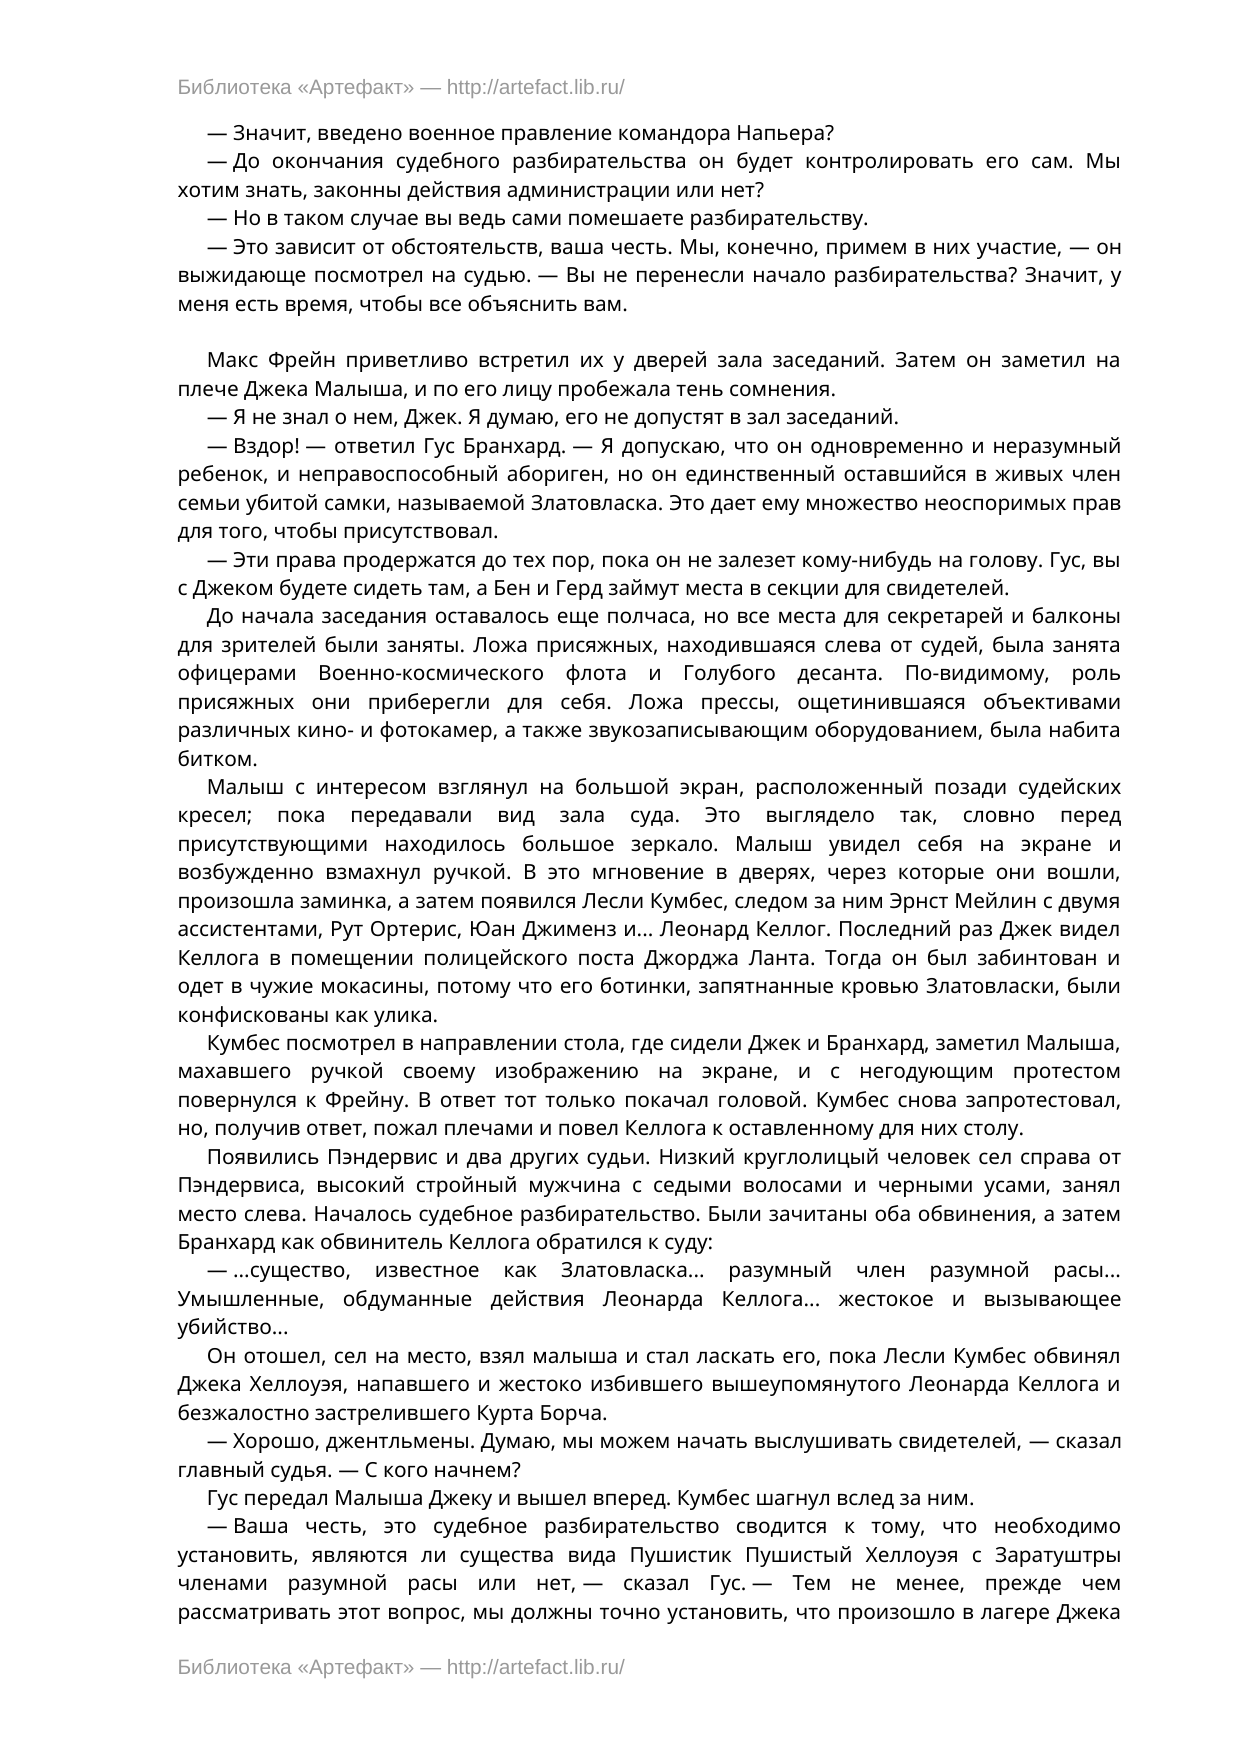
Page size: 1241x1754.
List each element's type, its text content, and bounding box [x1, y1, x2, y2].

text — Эти права продержатся до тех пор, пока он не залезет кому-нибудь на голову. Гус, вы с Джеком будете сидеть там, а Бен и Герд займут места в секции для свидетелей. [177, 545, 1122, 602]
text Гус передал Малыша Джеку и вышел вперед. Кумбес шагнул вслед за ним. [177, 1483, 1122, 1512]
text Кумбес посмотрел в направлении стола, где сидели Джек и Бранхард, заметил Малыша, махавшего ручкой своему изображению на экране, и с негодующим протестом повернулся к Фрейну. В ответ тот только покачал головой. Кумбес снова запротестовал, но, получив ответ, пожал плечами и повел Келлога к оставленному для них столу. [177, 1028, 1122, 1142]
text — Но в таком случае вы ведь сами помешаете разбирательству. [177, 203, 1122, 232]
text — До окончания судебного разбирательства он будет контролировать его сам. Мы хотим знать, законны действия администрации или нет? [177, 147, 1122, 203]
text — Вздор! — ответил Гус Бранхард. — Я допускаю, что он одновременно и неразумный ребенок, и неправоспособный абориген, но он единственный оставшийся в живых член семьи убитой самки, называемой Златовласка. Это дает ему множество неоспоримых прав для того, чтобы присутствовал. [177, 431, 1122, 545]
text — Хорошо, джентльмены. Думаю, мы можем начать выслушивать свидетелей, — сказал главный судья. — С кого начнем? [177, 1426, 1122, 1483]
text До начала заседания оставалось еще полчаса, но все места для секретарей и балконы для зрителей были заняты. Ложа присяжных, находившаяся слева от судей, была занята офицерами Военно-космического флота и Голубого десанта. По-видимому, роль присяжных они приберегли для себя. Ложа прессы, ощетинившаяся объективами различных кино- и фотокамер, а также звукозаписывающим оборудованием, была набита битком. [177, 602, 1122, 772]
text — ...существо, известное как Златовласка... разумный член разумной расы... Умышленные, обдуманные действия Леонарда Келлога... жестокое и вызывающее убийство... [177, 1256, 1122, 1341]
text Макс Фрейн приветливо встретил их у дверей зала заседаний. Затем он заметил на плече Джека Малыша, и по его лицу пробежала тень сомнения. [177, 346, 1122, 402]
text Появились Пэндервис и два других судьи. Низкий круглолицый человек сел справа от Пэндервиса, высокий стройный мужчина с седыми волосами и черными усами, занял место слева. Началось судебное разбирательство. Были зачитаны оба обвинения, а затем Бранхард как обвинитель Келлога обратился к суду: [177, 1142, 1122, 1256]
text Малыш с интересом взглянул на большой экран, расположенный позади судейских кресел; пока передавали вид зала суда. Это выглядело так, словно перед присутствующими находилось большое зеркало. Малыш увидел себя на экране и возбужденно взмахнул ручкой. В это мгновение в дверях, через которые они вошли, произошла заминка, а затем появился Лесли Кумбес, следом за ним Эрнст Мейлин с двумя ассистентами, Рут Ортерис, Юан Джименз и... Леонард Келлог. Последний раз Джек видел Келлога в помещении полицейского поста Джорджа Ланта. Тогда он был забинтован и одет в чужие мокасины, потому что его ботинки, запятнанные кровью Златовласки, были конфискованы как улика. [177, 772, 1122, 1028]
text — Я не знал о нем, Джек. Я думаю, его не допустят в зал заседаний. [177, 402, 1122, 431]
text Он отошел, сел на место, взял малыша и стал ласкать его, пока Лесли Кумбес обвинял Джека Хеллоуэя, напавшего и жестоко избившего вышеупомянутого Леонарда Келлога и безжалостно застрелившего Курта Борча. [177, 1341, 1122, 1426]
text — Это зависит от обстоятельств, ваша честь. Мы, конечно, примем в них участие, — он выжидающе посмотрел на судью. — Вы не перенесли начало разбирательства? Значит, у меня есть время, чтобы все объяснить вам. [177, 232, 1122, 317]
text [177, 1512, 1122, 1625]
text — Значит, введено военное правление командора Напьера? [177, 118, 1122, 147]
